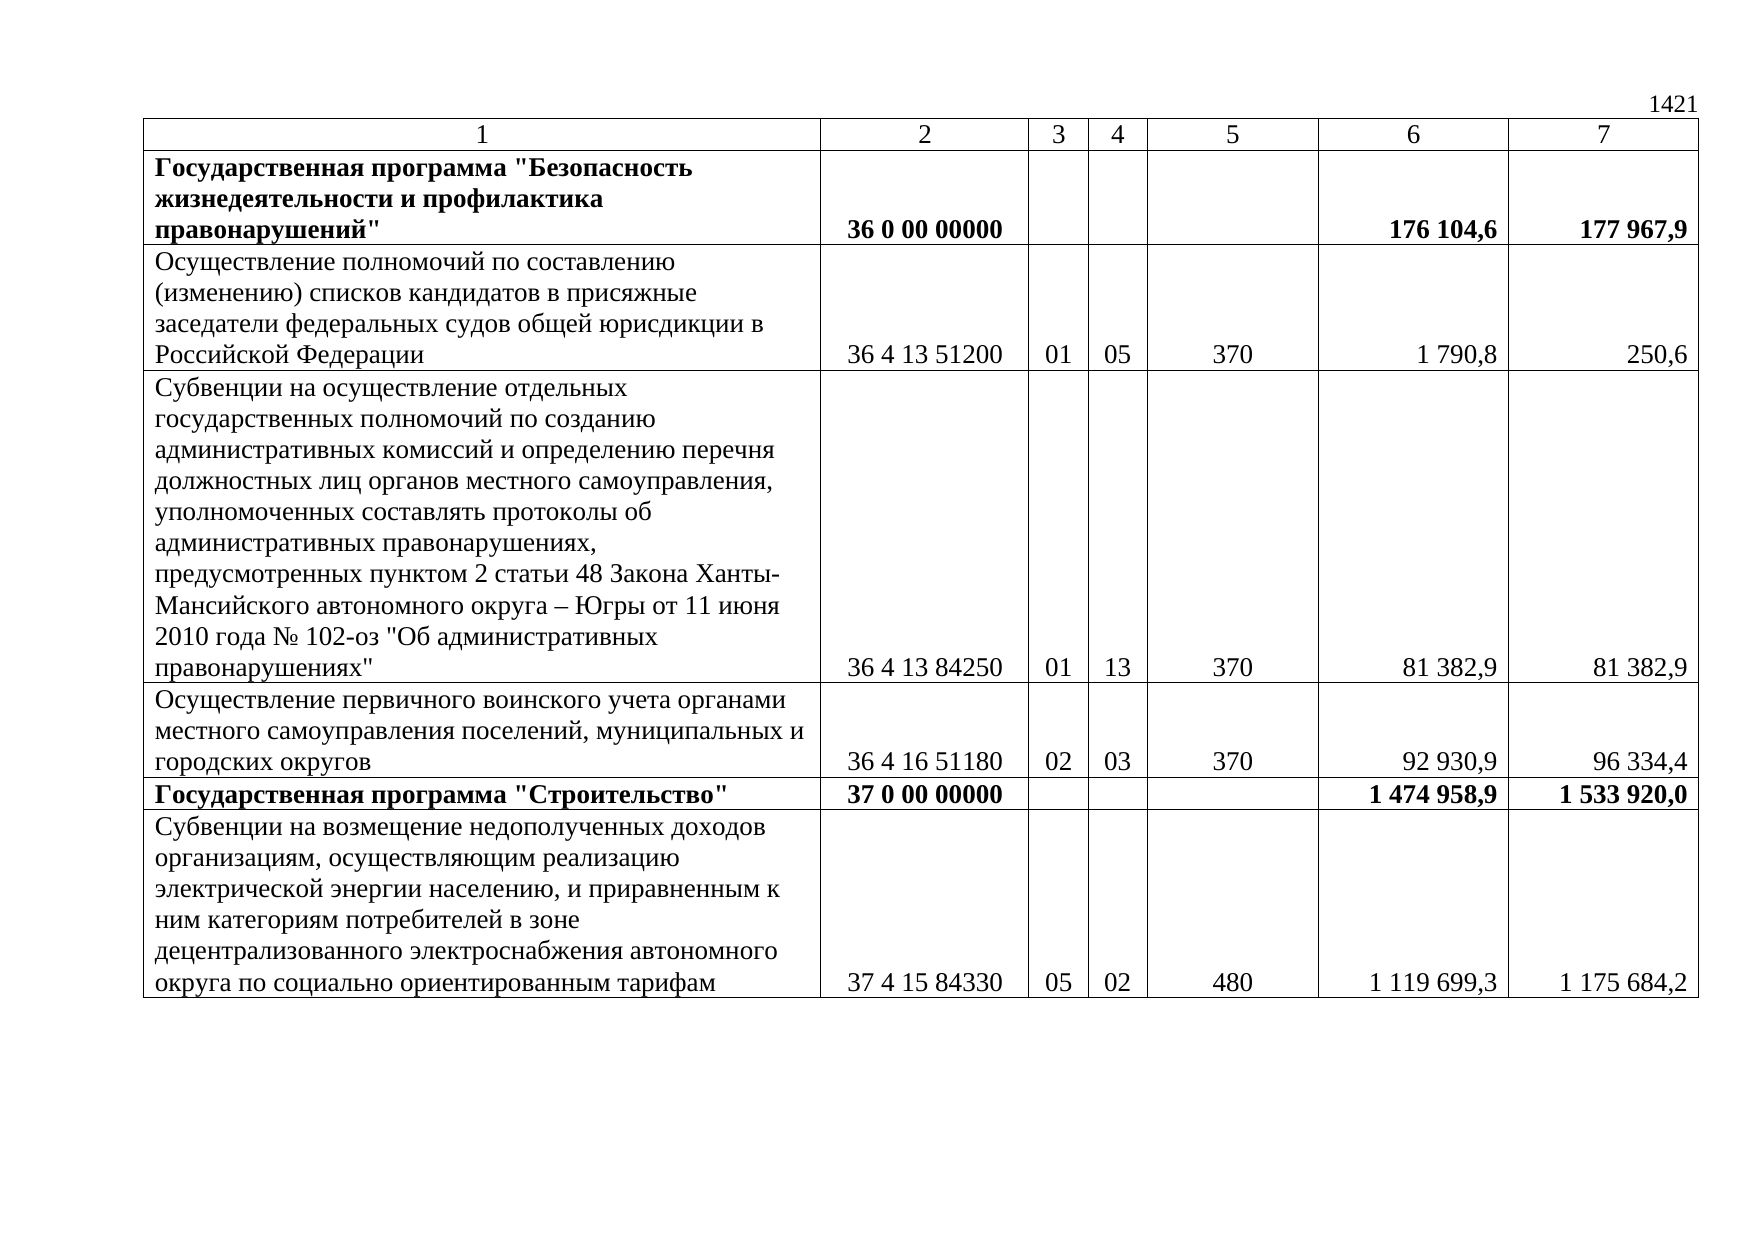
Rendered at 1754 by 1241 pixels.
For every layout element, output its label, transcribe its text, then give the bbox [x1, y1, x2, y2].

table_header 1 [144, 119, 820, 149]
table_header 4 [1089, 119, 1147, 149]
table_cell 02 [1089, 810, 1147, 997]
table_cell [1089, 151, 1147, 244]
table_cell [1148, 778, 1318, 809]
table_cell 250,6 [1509, 245, 1698, 370]
table_cell 05 [1029, 810, 1088, 997]
table_cell 92 930,9 [1319, 683, 1508, 777]
table_cell 480 [1148, 810, 1318, 997]
table_cell 37 0 00 00000 [821, 778, 1028, 809]
table_cell 96 334,4 [1509, 683, 1698, 777]
table_cell 81 382,9 [1509, 371, 1698, 682]
table_header 7 [1509, 119, 1698, 149]
table_cell 13 [1089, 371, 1147, 682]
table_cell 36 0 00 00000 [821, 151, 1028, 244]
table_cell Осуществление полномочий по составлению (изменению) списков кандидатов в присяжные заседатели федеральных судов общей юрисдикции в Российской Федерации [144, 245, 820, 370]
table_cell Государственная программа "Безопасность жизнедеятельности и профилактика правонарушений" [144, 151, 820, 244]
table_cell 370 [1148, 371, 1318, 682]
table_header 5 [1148, 119, 1318, 149]
table_cell 36 4 13 84250 [821, 371, 1028, 682]
table_cell [1029, 151, 1088, 244]
table_cell 01 [1029, 245, 1088, 370]
table_cell 81 382,9 [1319, 371, 1508, 682]
table_cell 177 967,9 [1509, 151, 1698, 244]
table_cell 176 104,6 [1319, 151, 1508, 244]
table_cell 370 [1148, 683, 1318, 777]
table_cell [1148, 151, 1318, 244]
table_cell 36 4 13 51200 [821, 245, 1028, 370]
table_header 6 [1319, 119, 1508, 149]
table_cell [1029, 778, 1088, 809]
table_cell Осуществление первичного воинского учета органами местного самоуправления поселений, муниципальных и городских округов [144, 683, 820, 777]
table_header 3 [1029, 119, 1088, 149]
table_cell Государственная программа "Строительство" [144, 778, 820, 809]
table_cell 370 [1148, 245, 1318, 370]
table_cell 1 474 958,9 [1319, 778, 1508, 809]
table_header 2 [821, 119, 1028, 149]
table_cell Субвенции на осуществление отдельных государственных полномочий по созданию административных комиссий и определению перечня должностных лиц органов местного самоуправления, уполномоченных составлять протоколы об административных правонарушениях, предусмотренных пунктом 2 статьи 48 Закона Ханты-Мансийского автономного округа – Югры от 11 июня 2010 года № 102-оз "Об административных правонарушениях" [144, 371, 820, 682]
table_cell 1 175 684,2 [1509, 810, 1698, 997]
table_cell 01 [1029, 371, 1088, 682]
table_cell Субвенции на возмещение недополученных доходов организациям, осуществляющим реализацию электрической энергии населению, и приравненным к ним категориям потребителей в зоне децентрализованного электроснабжения автономного округа по социально ориентированным тарифам [144, 810, 820, 997]
table_cell 36 4 16 51180 [821, 683, 1028, 777]
table_cell 05 [1089, 245, 1147, 370]
table_cell 02 [1029, 683, 1088, 777]
table_cell 03 [1089, 683, 1147, 777]
table_cell 1 790,8 [1319, 245, 1508, 370]
table_cell 1 533 920,0 [1509, 778, 1698, 809]
table_cell 1 119 699,3 [1319, 810, 1508, 997]
table_cell 37 4 15 84330 [821, 810, 1028, 997]
table_cell [1089, 778, 1147, 809]
